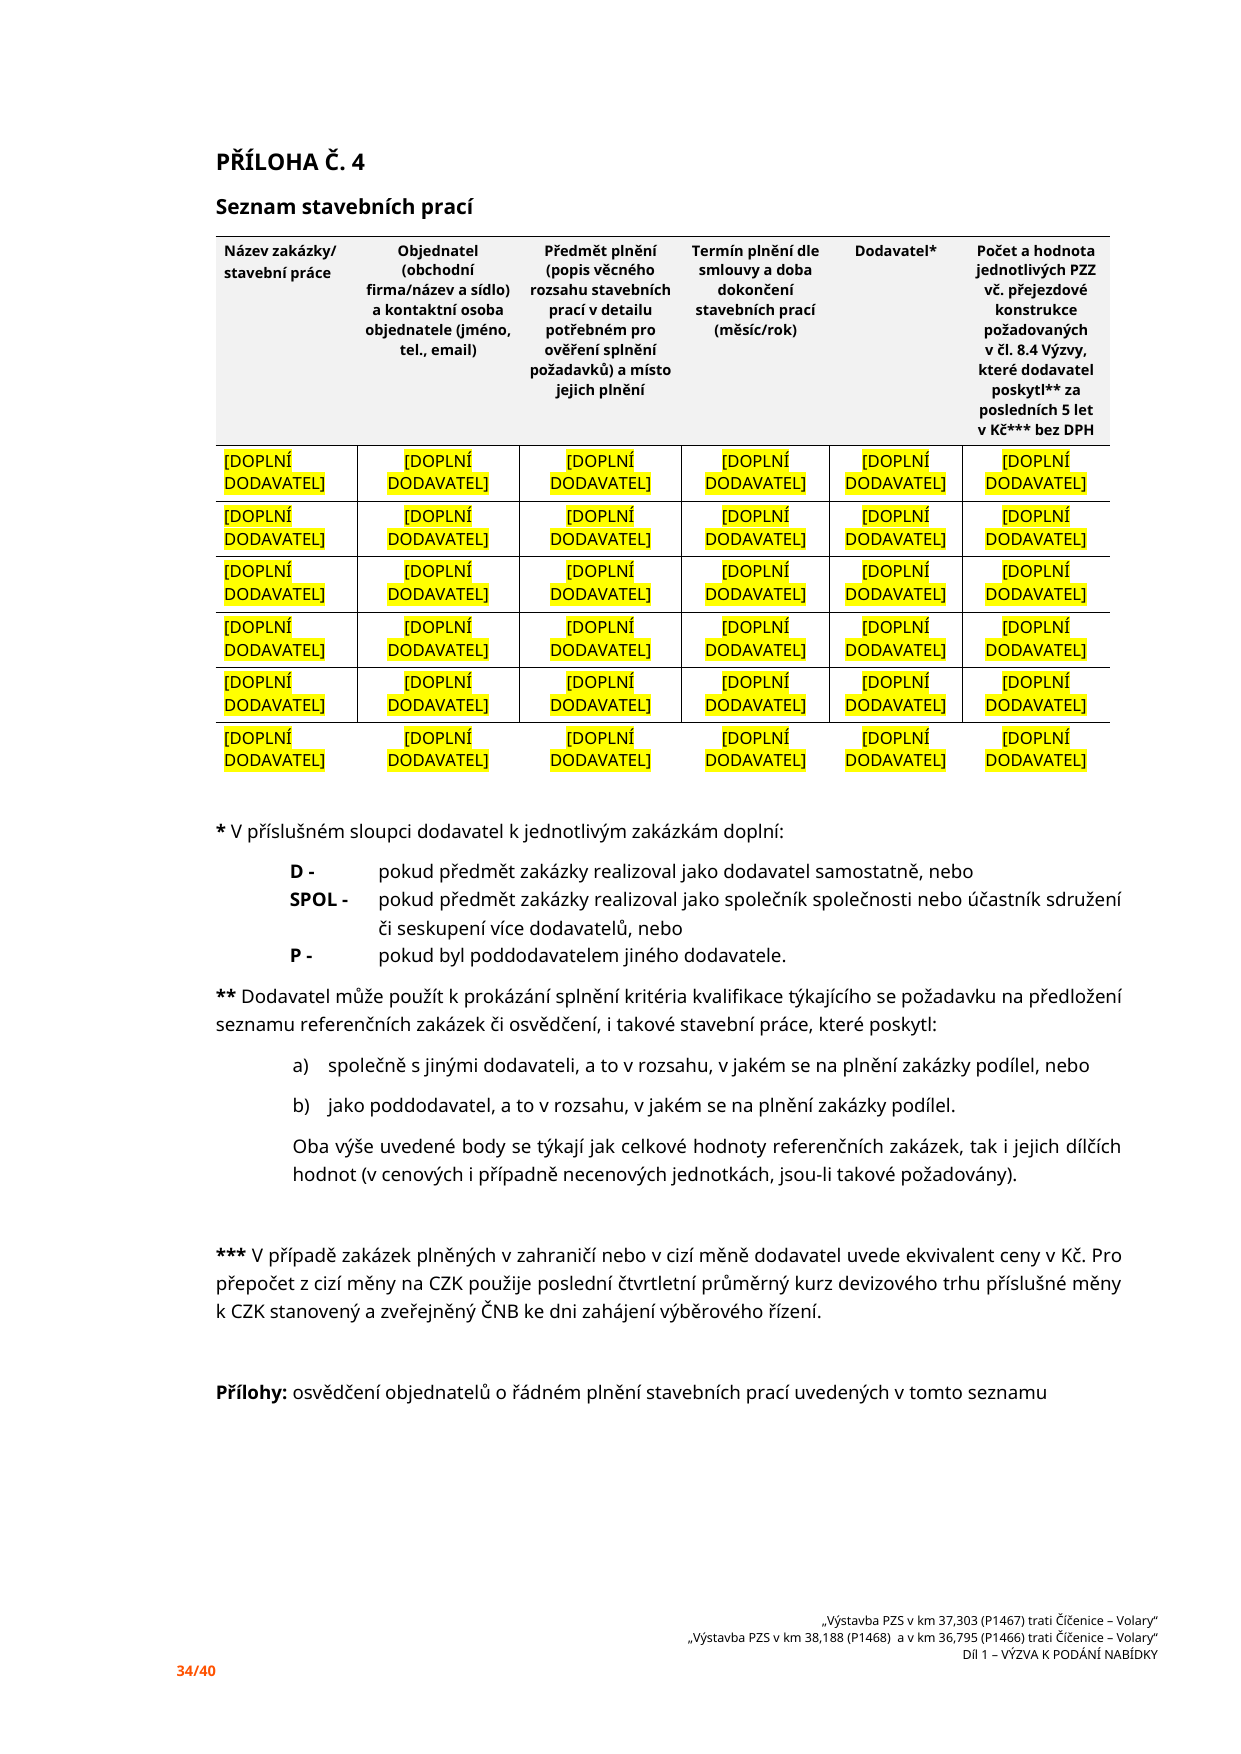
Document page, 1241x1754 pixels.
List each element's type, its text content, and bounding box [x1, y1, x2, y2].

table_header Počet a hodnota jednotlivých PZZ vč. přejezdové konstrukce požadovaných v čl. 8.4 Výzvy, které dodavatel poskytl** za posledních 5 let v Kč*** bez DPH [962, 237, 1110, 445]
table_cell [DOPLNÍ DODAVATEL] [216, 668, 357, 722]
table_cell [DOPLNÍ DODAVATEL] [357, 723, 519, 778]
table_cell [DOPLNÍ DODAVATEL] [216, 557, 357, 611]
table_cell [DOPLNÍ DODAVATEL] [830, 502, 962, 556]
table_cell [DOPLNÍ DODAVATEL] [519, 723, 682, 778]
table_cell [DOPLNÍ DODAVATEL] [216, 723, 357, 778]
table_cell [DOPLNÍ DODAVATEL] [682, 668, 829, 722]
table_cell [DOPLNÍ DODAVATEL] [358, 668, 519, 722]
table_cell [DOPLNÍ DODAVATEL] [830, 613, 962, 667]
text * V příslušném sloupci dodavatel k jednotlivým zakázkám doplní: [216, 818, 1122, 844]
table_cell [DOPLNÍ DODAVATEL] [358, 446, 519, 501]
text ** Dodavatel může použít k prokázání splnění kritéria kvalifikace týkajícího se požadavku na předložení seznamu referenčních zakázek či osvědčení, i takové stavební práce, které poskytl: [216, 983, 1122, 1037]
text jako poddodavatel, a to v rozsahu, v jakém se na plnění zakázky podílel. [292, 1092, 1122, 1118]
text SPOL - pokud předmět zakázky realizoval jako společník společnosti nebo účastník sdružení či seskupení více dodavatelů, nebo [289, 887, 1122, 940]
table_cell [DOPLNÍ DODAVATEL] [830, 446, 962, 501]
table_cell [DOPLNÍ DODAVATEL] [358, 613, 519, 667]
table_header Objednatel (obchodní firma/název a sídlo) a kontaktní osoba objednatele (jméno, tel., email) [357, 237, 519, 445]
table_header Dodavatel* [829, 237, 962, 445]
list Oba výše uvedené body se týkají jak celkové hodnoty referenčních zakázek, tak i jejich dílčích hodnot (v cenových i případně necenových jednotkách, jsou-li takové požadovány). [292, 1133, 1122, 1186]
table_cell [DOPLNÍ DODAVATEL] [520, 668, 681, 722]
table_cell [DOPLNÍ DODAVATEL] [520, 446, 681, 501]
text D - pokud předmět zakázky realizoval jako dodavatel samostatně, nebo [289, 859, 1122, 884]
table_cell [DOPLNÍ DODAVATEL] [216, 502, 357, 556]
table_cell [DOPLNÍ DODAVATEL] [682, 723, 829, 778]
table_cell [DOPLNÍ DODAVATEL] [963, 613, 1110, 667]
table_cell [DOPLNÍ DODAVATEL] [358, 557, 519, 611]
table_cell [DOPLNÍ DODAVATEL] [520, 557, 681, 611]
table_cell [DOPLNÍ DODAVATEL] [830, 557, 962, 611]
table_cell [DOPLNÍ DODAVATEL] [962, 723, 1110, 778]
table_cell [DOPLNÍ DODAVATEL] [963, 668, 1110, 722]
table_cell [DOPLNÍ DODAVATEL] [963, 446, 1110, 501]
table_header Název zakázky/ stavební práce [216, 237, 357, 445]
table_header Termín plnění dle smlouvy a doba dokončení stavebních prací (měsíc/rok) [682, 237, 829, 445]
table_cell [DOPLNÍ DODAVATEL] [830, 668, 962, 722]
text Seznam stavebních prací [216, 192, 1122, 221]
table_cell [DOPLNÍ DODAVATEL] [520, 613, 681, 667]
table_cell [DOPLNÍ DODAVATEL] [358, 502, 519, 556]
table_cell [DOPLNÍ DODAVATEL] [682, 502, 829, 556]
table_cell [DOPLNÍ DODAVATEL] [216, 613, 357, 667]
list společně s jinými dodavateli, a to v rozsahu, v jakém se na plnění zakázky podílel, nebo [292, 1052, 1122, 1077]
table_header Předmět plnění (popis věcného rozsahu stavebních prací v detailu potřebném pro ověření splnění požadavků) a místo jejich plnění [519, 237, 682, 445]
table_cell [DOPLNÍ DODAVATEL] [216, 446, 357, 501]
table_cell [DOPLNÍ DODAVATEL] [520, 502, 681, 556]
text Příloha č. 4 [216, 146, 1122, 177]
table_cell [DOPLNÍ DODAVATEL] [682, 446, 829, 501]
table_cell [DOPLNÍ DODAVATEL] [829, 723, 962, 778]
text Přílohy: osvědčení objednatelů o řádném plnění stavebních prací uvedených v tomto seznamu [216, 1379, 1122, 1404]
table_cell [DOPLNÍ DODAVATEL] [682, 557, 829, 611]
text P - pokud byl poddodavatelem jiného dodavatele. [289, 943, 1122, 968]
text *** V případě zakázek plněných v zahraničí nebo v cizí měně dodavatel uvede ekvivalent ceny v Kč. Pro přepočet z cizí měny na CZK použije poslední čtvrtletní průměrný kurz devizového trhu příslušné měny k CZK stanovený a zveřejněný ČNB ke dni zahájení výběrového řízení. [216, 1242, 1122, 1323]
table_cell [DOPLNÍ DODAVATEL] [963, 557, 1110, 611]
table_cell [DOPLNÍ DODAVATEL] [963, 502, 1110, 556]
table_cell [DOPLNÍ DODAVATEL] [682, 613, 829, 667]
